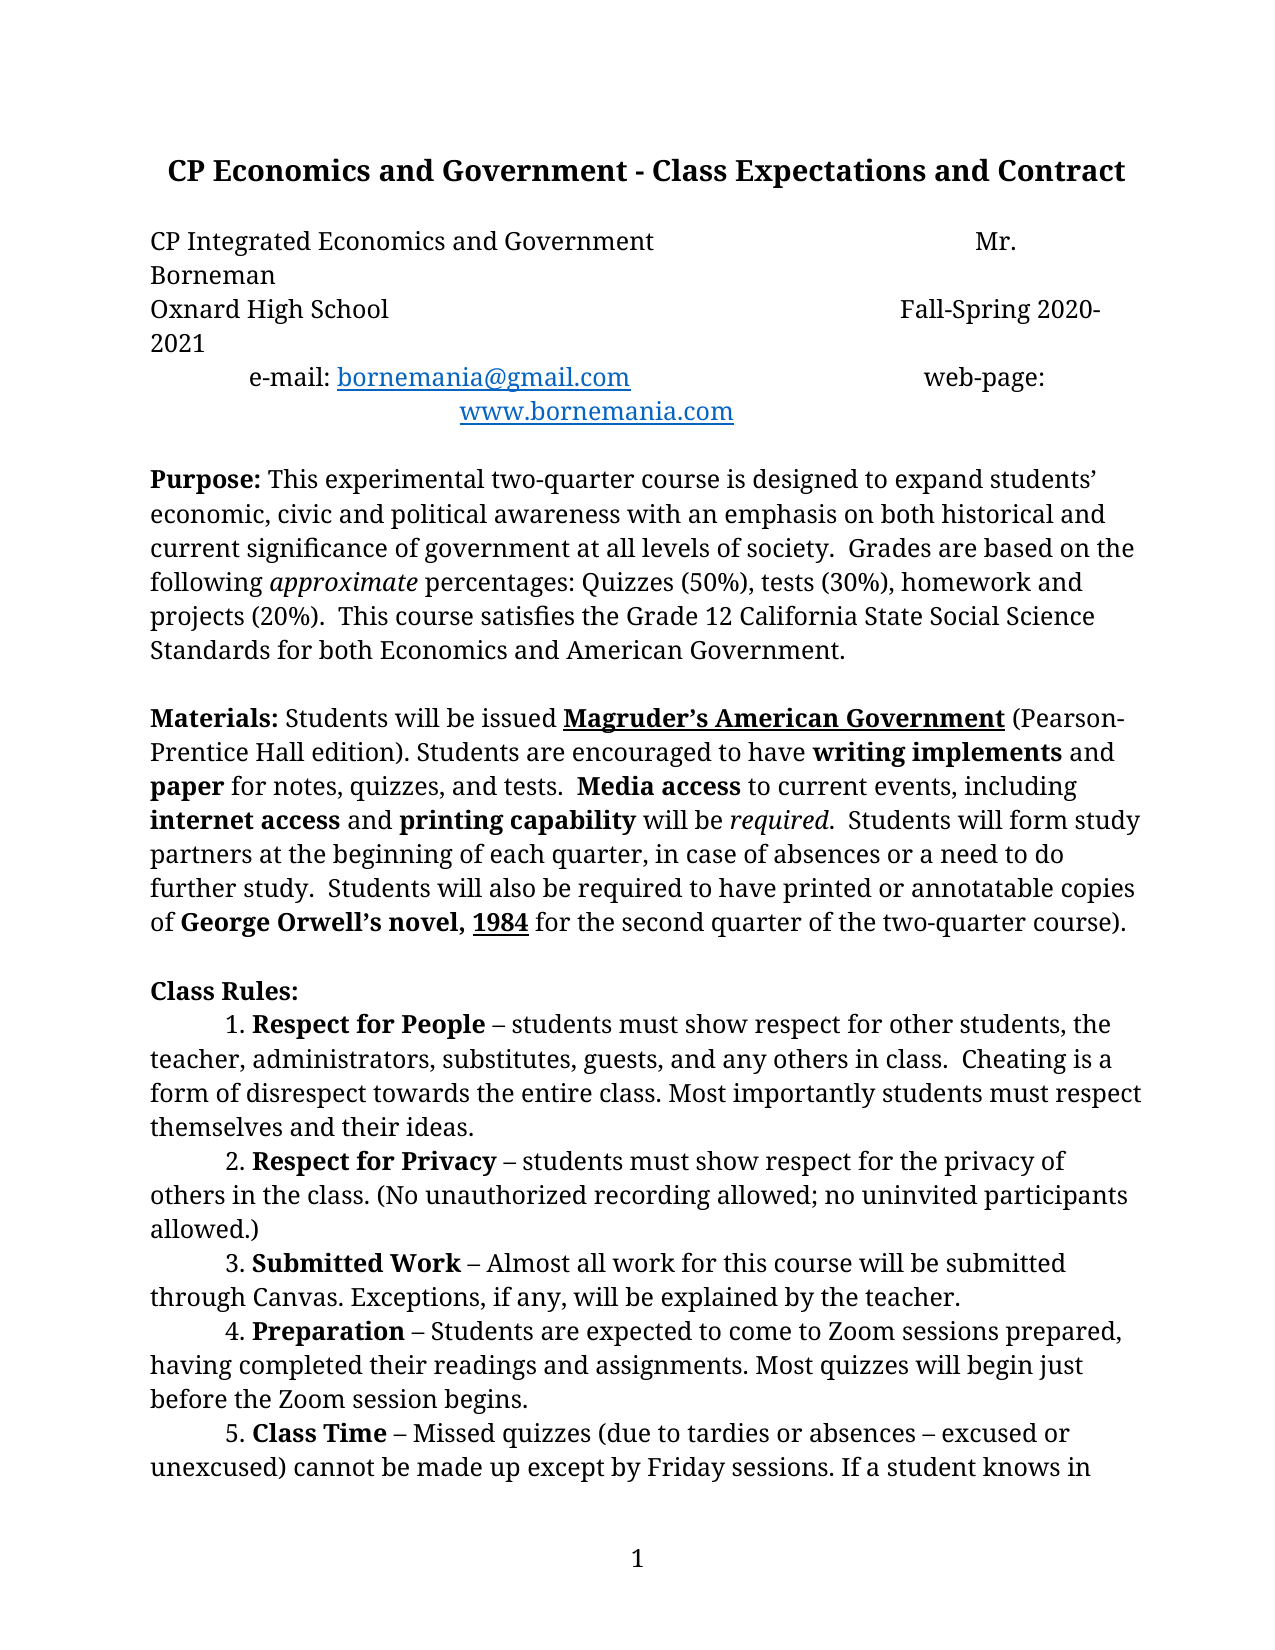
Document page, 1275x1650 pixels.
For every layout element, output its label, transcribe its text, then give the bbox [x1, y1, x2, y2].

text Materials: Students will be issued Magruder’s American Government (Pearson-Prentice Hall edition). Students are encouraged to have writing implements and paper for notes, quizzes, and tests. Media access to current events, including internet access and printing capability will be required. Students will form study partners at the beginning of each quarter, in case of absences or a need to do further study. Students will also be required to have printed or annotatable copies of George Orwell’s novel, 1984 for the second quarter of the two-quarter course). [150, 701, 1144, 939]
text CP Integrated Economics and Government Mr. Borneman [150, 224, 1144, 292]
text 2. Respect for Privacy – students must show respect for the privacy of others in the class. (No unauthorized recording allowed; no uninvited participants allowed.) [150, 1143, 1144, 1246]
text Purpose: This experimental two-quarter course is designed to expand students’ economic, civic and political awareness with an emphasis on both historical and current significance of government at all levels of society. Grades are based on the following approximate percentages: Quizzes (50%), tests (30%), homework and projects (20%). This course satisfies the Grade 12 California State Social Science Standards for both Economics and American Government. [150, 462, 1144, 667]
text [150, 1416, 1144, 1484]
text 1. Respect for People – students must show respect for other students, the teacher, administrators, substitutes, guests, and any others in class. Cheating is a form of disrespect towards the entire class. Most importantly students must respect themselves and their ideas. [150, 1007, 1144, 1143]
text 3. Submitted Work – Almost all work for this course will be submitted through Canvas. Exceptions, if any, will be explained by the teacher. [150, 1246, 1144, 1314]
text e-mail: bornemania@gmail.com web-page: www.bornemania.com [150, 360, 1144, 428]
text Class Rules: [150, 973, 1144, 1007]
text 4. Preparation – Students are expected to come to Zoom sessions prepared, having completed their readings and assignments. Most quizzes will begin just before the Zoom session begins. [150, 1314, 1144, 1416]
text Oxnard High School Fall-Spring 2020-2021 [150, 292, 1144, 360]
text CP Economics and Government - Class Expectations and Contract [150, 150, 1144, 190]
